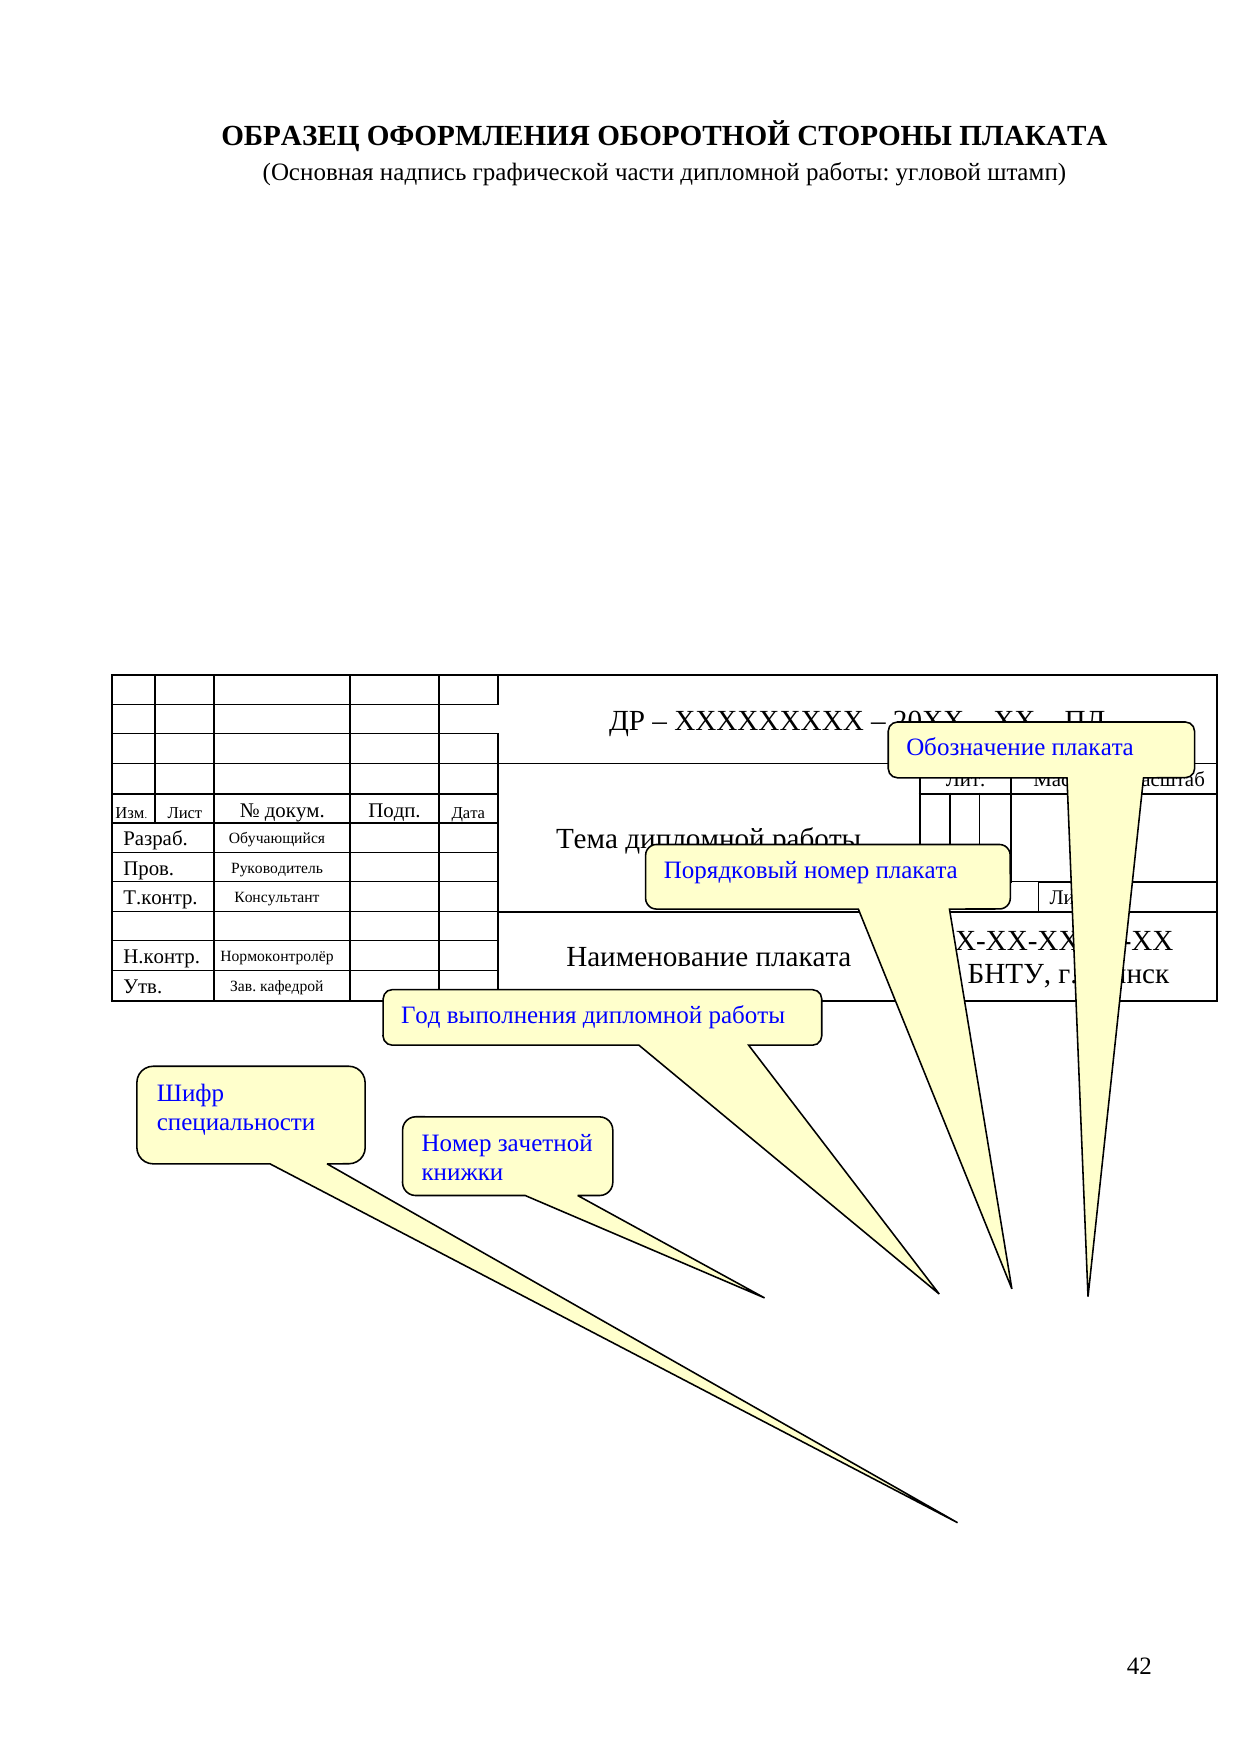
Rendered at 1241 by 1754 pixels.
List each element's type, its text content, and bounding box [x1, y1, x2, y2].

table_cell Масса [1012, 779, 1066, 792]
table_cell Зав. кафедрой [215, 971, 349, 999]
table_cell Листов [1039, 883, 1071, 911]
table_cell [440, 971, 497, 988]
table_cell [921, 795, 949, 843]
table_cell [351, 941, 438, 970]
table_cell [113, 734, 154, 763]
table_cell Тема дипломной работы [499, 764, 919, 911]
table_cell [351, 971, 438, 999]
table_cell [440, 882, 497, 911]
table_cell [440, 941, 497, 970]
table_cell [215, 705, 349, 733]
table_cell [156, 734, 213, 763]
table_cell [351, 705, 438, 733]
table_cell Масштаб [1143, 764, 1216, 792]
table_header [113, 676, 154, 704]
table_cell Подп. [351, 795, 438, 822]
table_cell [215, 764, 349, 792]
table_cell [113, 764, 154, 792]
table_cell [351, 824, 438, 852]
table_header [156, 676, 213, 704]
table_cell Пров. [113, 853, 213, 881]
table_cell [156, 764, 213, 792]
table_cell [1012, 795, 1070, 881]
table_cell [951, 795, 979, 843]
table_cell [440, 764, 497, 792]
table_cell Утв. [113, 971, 213, 999]
table_cell № докум. [215, 795, 349, 822]
table_cell [215, 912, 349, 940]
table_cell Изм. [113, 795, 154, 822]
table_cell Листов [1131, 883, 1216, 911]
table_header [351, 676, 438, 704]
table_cell Х-ХХ-ХХХХ-ХХ4 БНТУ, г. Минск [952, 913, 1075, 999]
table_cell [351, 853, 438, 881]
table_cell Обучающийся [215, 824, 349, 852]
table_cell Лит. [921, 779, 1010, 792]
table_cell [440, 705, 498, 733]
table_cell Лист [951, 882, 1038, 911]
table_cell [351, 734, 438, 763]
table_cell Руководитель [215, 853, 349, 881]
table_cell [1134, 795, 1216, 881]
table_header [440, 676, 497, 704]
text (Основная надпись графической части дипломной работы: угловой штамп) [177, 157, 1152, 185]
table_cell Лист [156, 795, 213, 822]
table_cell [980, 795, 1010, 848]
table_header ДР – ХХХХХХХХХ – 20ХХ – ХХ – ПЛ [498, 676, 1216, 763]
table_cell [440, 853, 497, 881]
table_cell [440, 912, 497, 940]
table_cell [351, 764, 438, 792]
table_cell [113, 912, 213, 940]
table_cell [113, 705, 154, 733]
table_cell Нормоконтролёр [215, 941, 349, 970]
table_cell Дата [440, 795, 497, 822]
table_cell [156, 705, 213, 733]
table_cell [215, 734, 349, 763]
table_cell Разраб. [113, 824, 213, 852]
table_cell Наименование плаката [499, 913, 893, 999]
table_cell Т.контр. [113, 882, 213, 911]
table_cell [351, 912, 438, 940]
table_cell [440, 824, 497, 852]
subtitle Образец оформления оборотной стороны плаката [177, 118, 1152, 152]
table_cell [351, 882, 438, 911]
table_header [215, 676, 349, 704]
table_cell Консультант [215, 882, 349, 911]
table_cell [440, 734, 497, 763]
table_cell Н.контр. [113, 941, 213, 970]
table_cell Х-ХХ-ХХХХ-ХХ4 БНТУ, г. Минск [1121, 913, 1216, 999]
